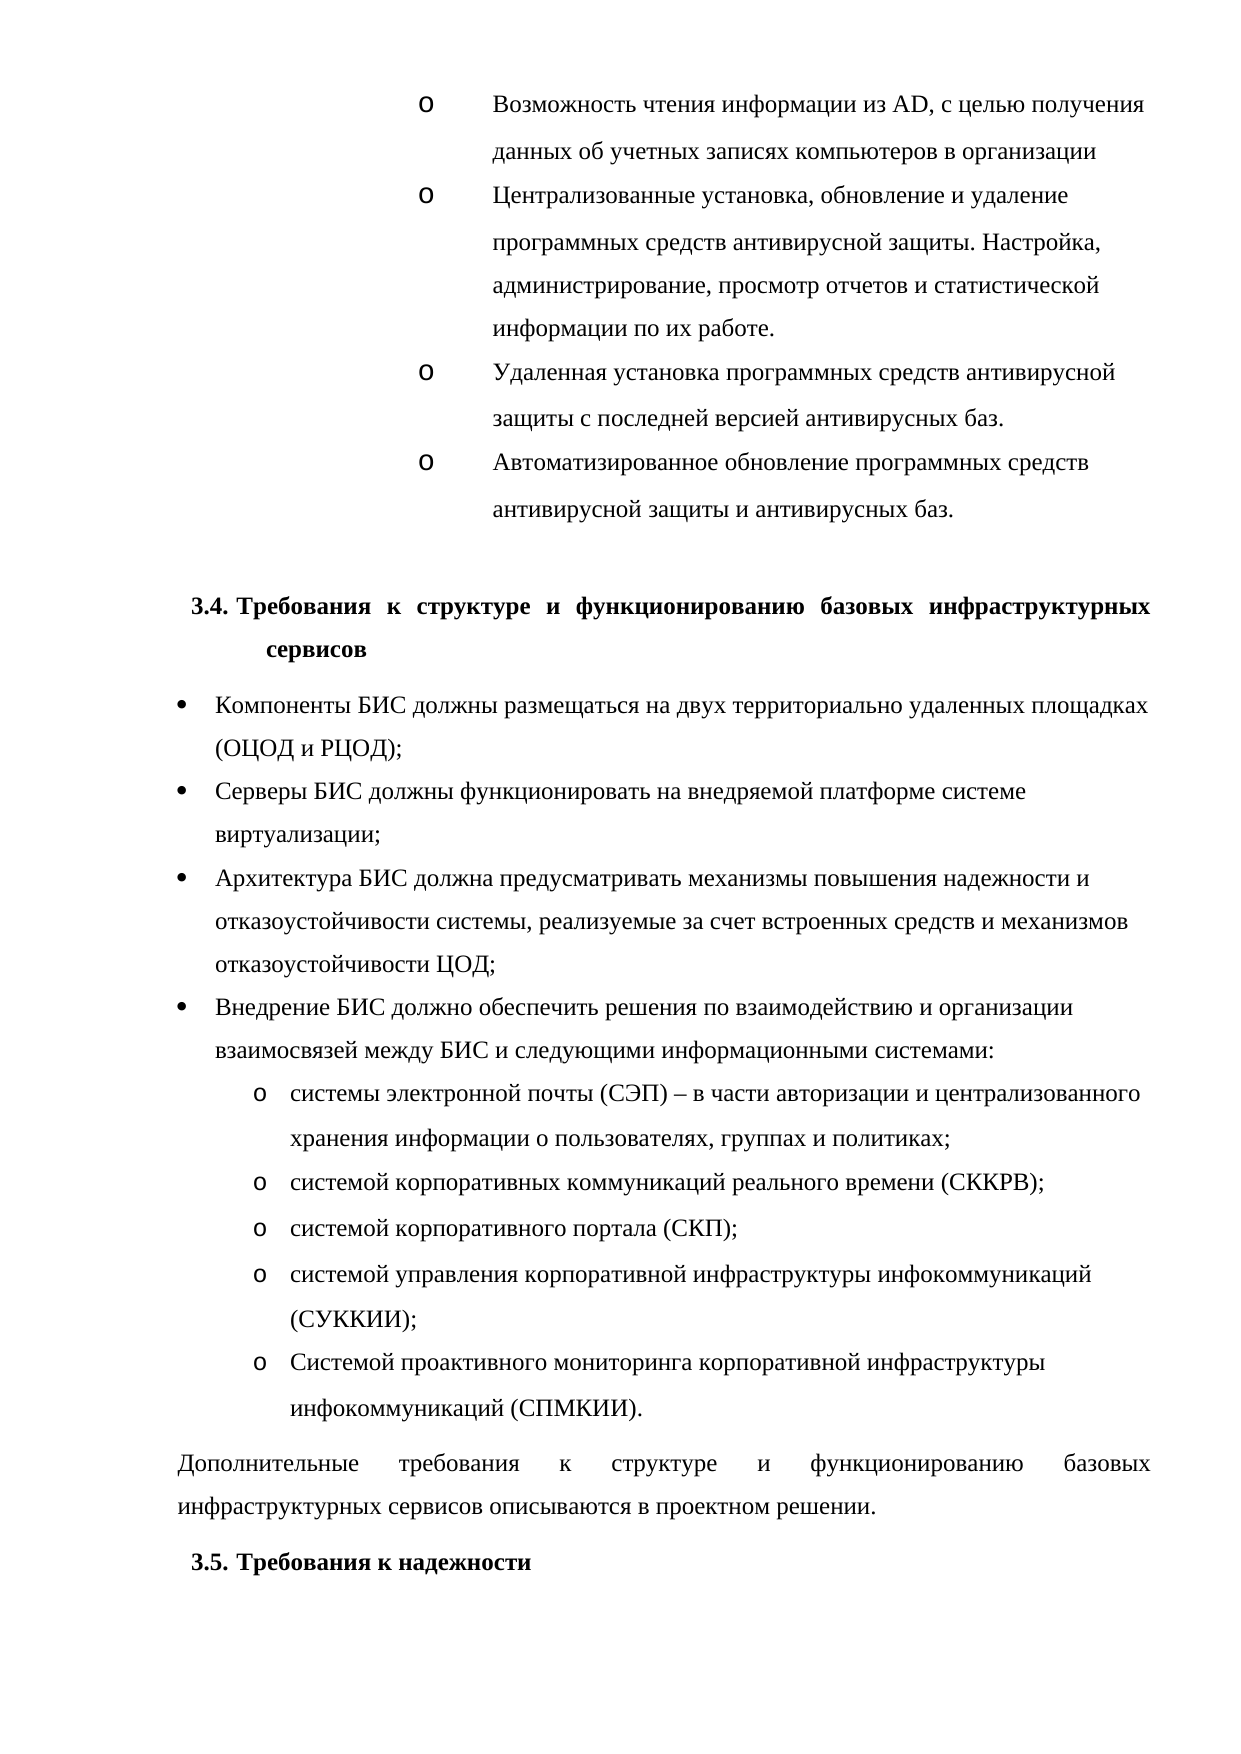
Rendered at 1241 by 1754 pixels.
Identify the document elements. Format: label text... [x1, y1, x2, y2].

list Централизованные установка, обновление и удаление программных средств антивирусной защиты. Настройка, администрирование, просмотр отчетов и статистической информации по их работе. [417, 179, 1152, 342]
list системы электронной почты (СЭП) – в части авторизации и централизованного хранения информации о пользователях, группах и политиках; [252, 1078, 1152, 1152]
list системой управления корпоративной инфраструктуры инфокоммуникаций (СУККИИ); [252, 1259, 1152, 1333]
text Дополнительные требования к структуре и функционированию базовых инфраструктурных сервисов описываются в проектном решении. [177, 1448, 1152, 1520]
list Удаленная установка программных средств антивирусной защиты с последней версией антивирусных баз. [417, 356, 1152, 432]
list Системой проактивного мониторинга корпоративной инфраструктуры инфокоммуникаций (СПМКИИ). [252, 1347, 1152, 1421]
list Внедрение БИС должно обеспечить решения по взаимодействию и организации взаимосвязей между БИС и следующими информационными системами: [177, 992, 1152, 1064]
list Возможность чтения информации из AD, с целью получения данных об учетных записях компьютеров в организации [417, 89, 1152, 165]
list Архитектура БИС должна предусматривать механизмы повышения надежности и отказоустойчивости системы, реализуемые за счет встроенных средств и механизмов отказоустойчивости ЦОД; [177, 863, 1152, 978]
list системой корпоративного портала (СКП); [252, 1213, 1152, 1244]
list Требования к надежности [191, 1547, 1152, 1576]
list системой корпоративных коммуникаций реального времени (СККРВ); [252, 1167, 1152, 1197]
list Компоненты БИС должны размещаться на двух территориально удаленных площадках (ОЦОД и РЦОД); [177, 690, 1152, 762]
list Требования к структуре и функционированию базовых инфраструктурных сервисов [191, 591, 1152, 663]
list Серверы БИС должны функционировать на внедряемой платформе системе виртуализации; [177, 776, 1152, 848]
list Автоматизированное обновление программных средств антивирусной защиты и антивирусных баз. [417, 446, 1152, 523]
